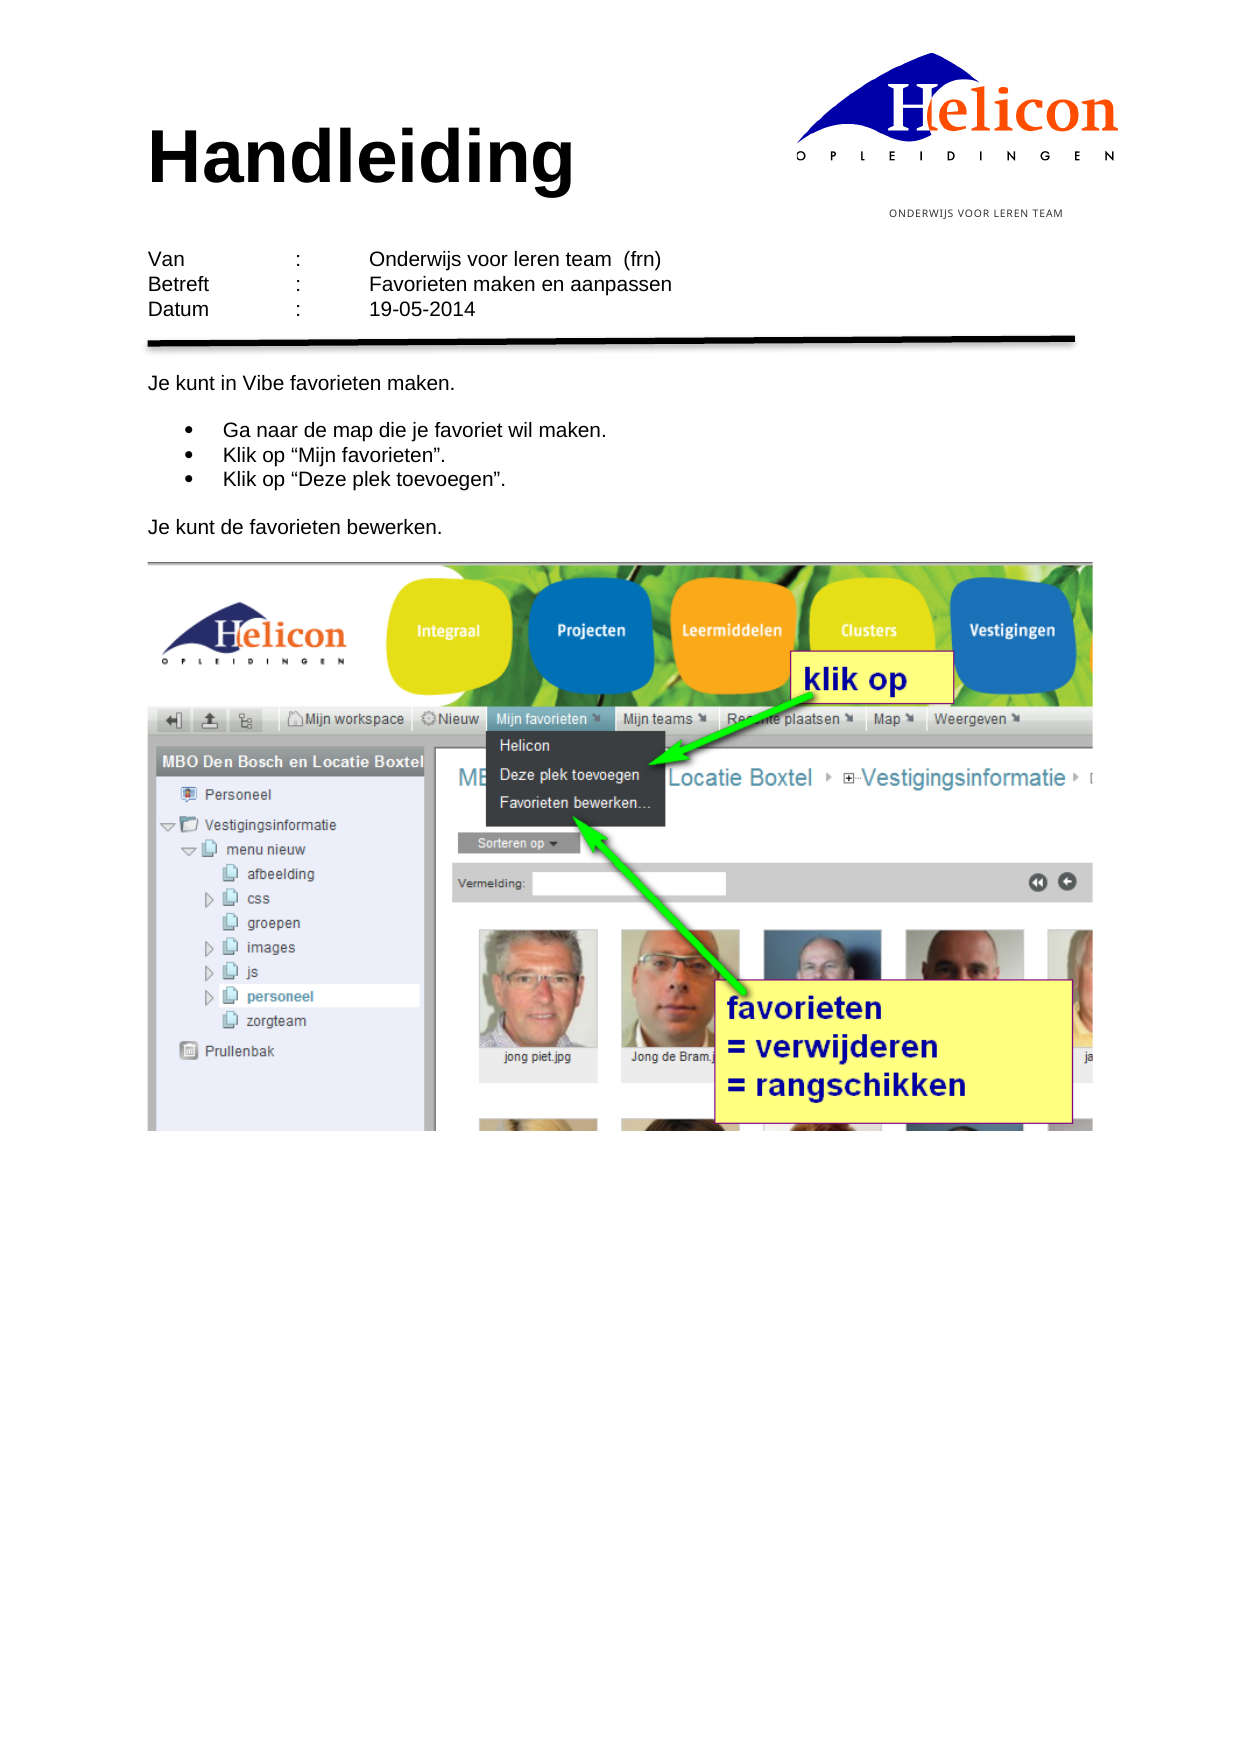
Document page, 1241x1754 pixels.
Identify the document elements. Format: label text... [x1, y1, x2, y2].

list Ga naar de map die je favoriet wil maken. [185, 418, 1093, 442]
list Klik op “Deze plek toevoegen”. [185, 466, 1093, 491]
text Datum : 19-05-2014 [148, 296, 1093, 321]
text Van : Onderwijs voor leren team (frn) [148, 246, 1093, 271]
text Je kunt de favorieten bewerken. [148, 514, 1093, 538]
text Betreft : Favorieten maken en aanpassen [148, 271, 1093, 296]
subtitle Handleiding [148, 112, 1093, 198]
text Je kunt in Vibe favorieten maken. [148, 346, 1093, 394]
picture [796, 53, 1118, 161]
picture [147, 562, 1093, 1131]
list Klik op “Mijn favorieten”. [185, 442, 1093, 466]
